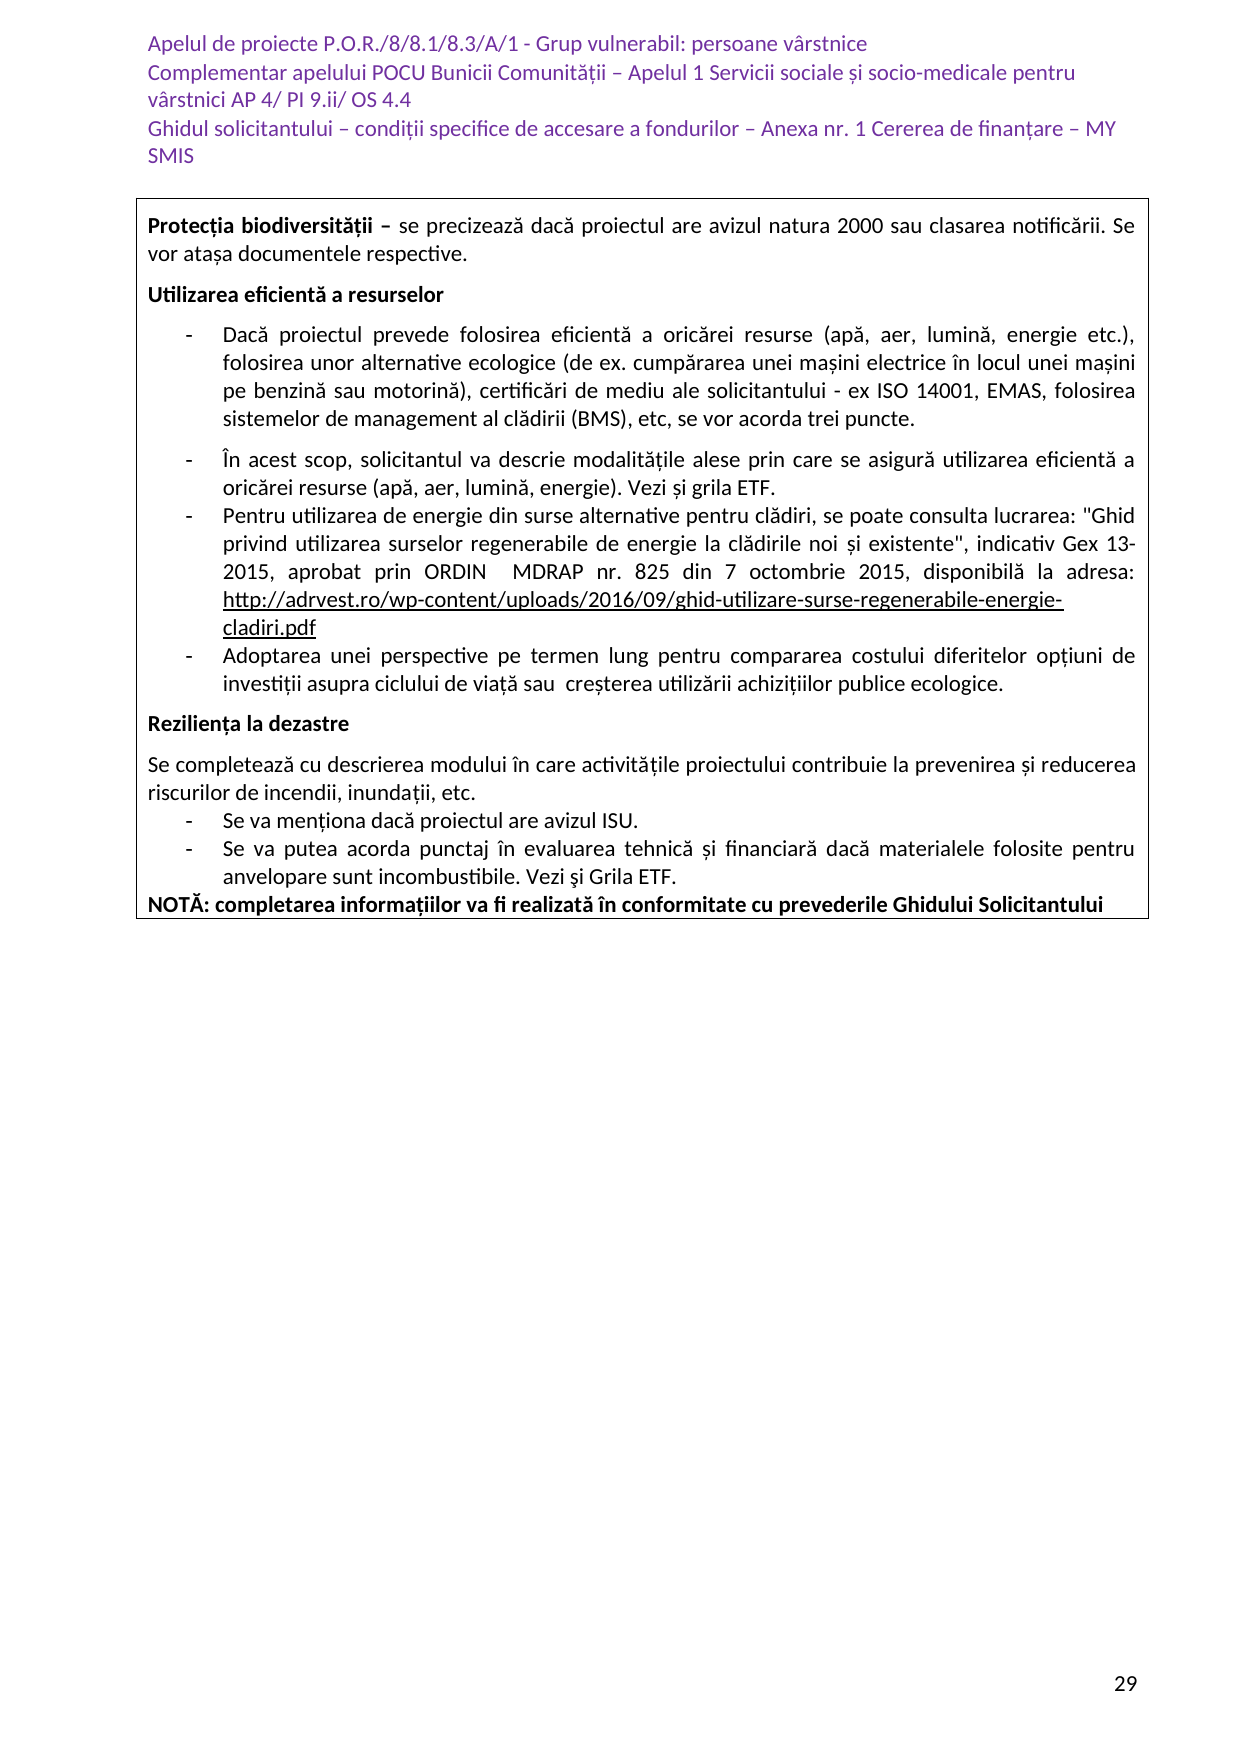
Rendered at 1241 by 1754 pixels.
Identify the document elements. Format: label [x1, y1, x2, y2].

table_header [137, 199, 1148, 918]
